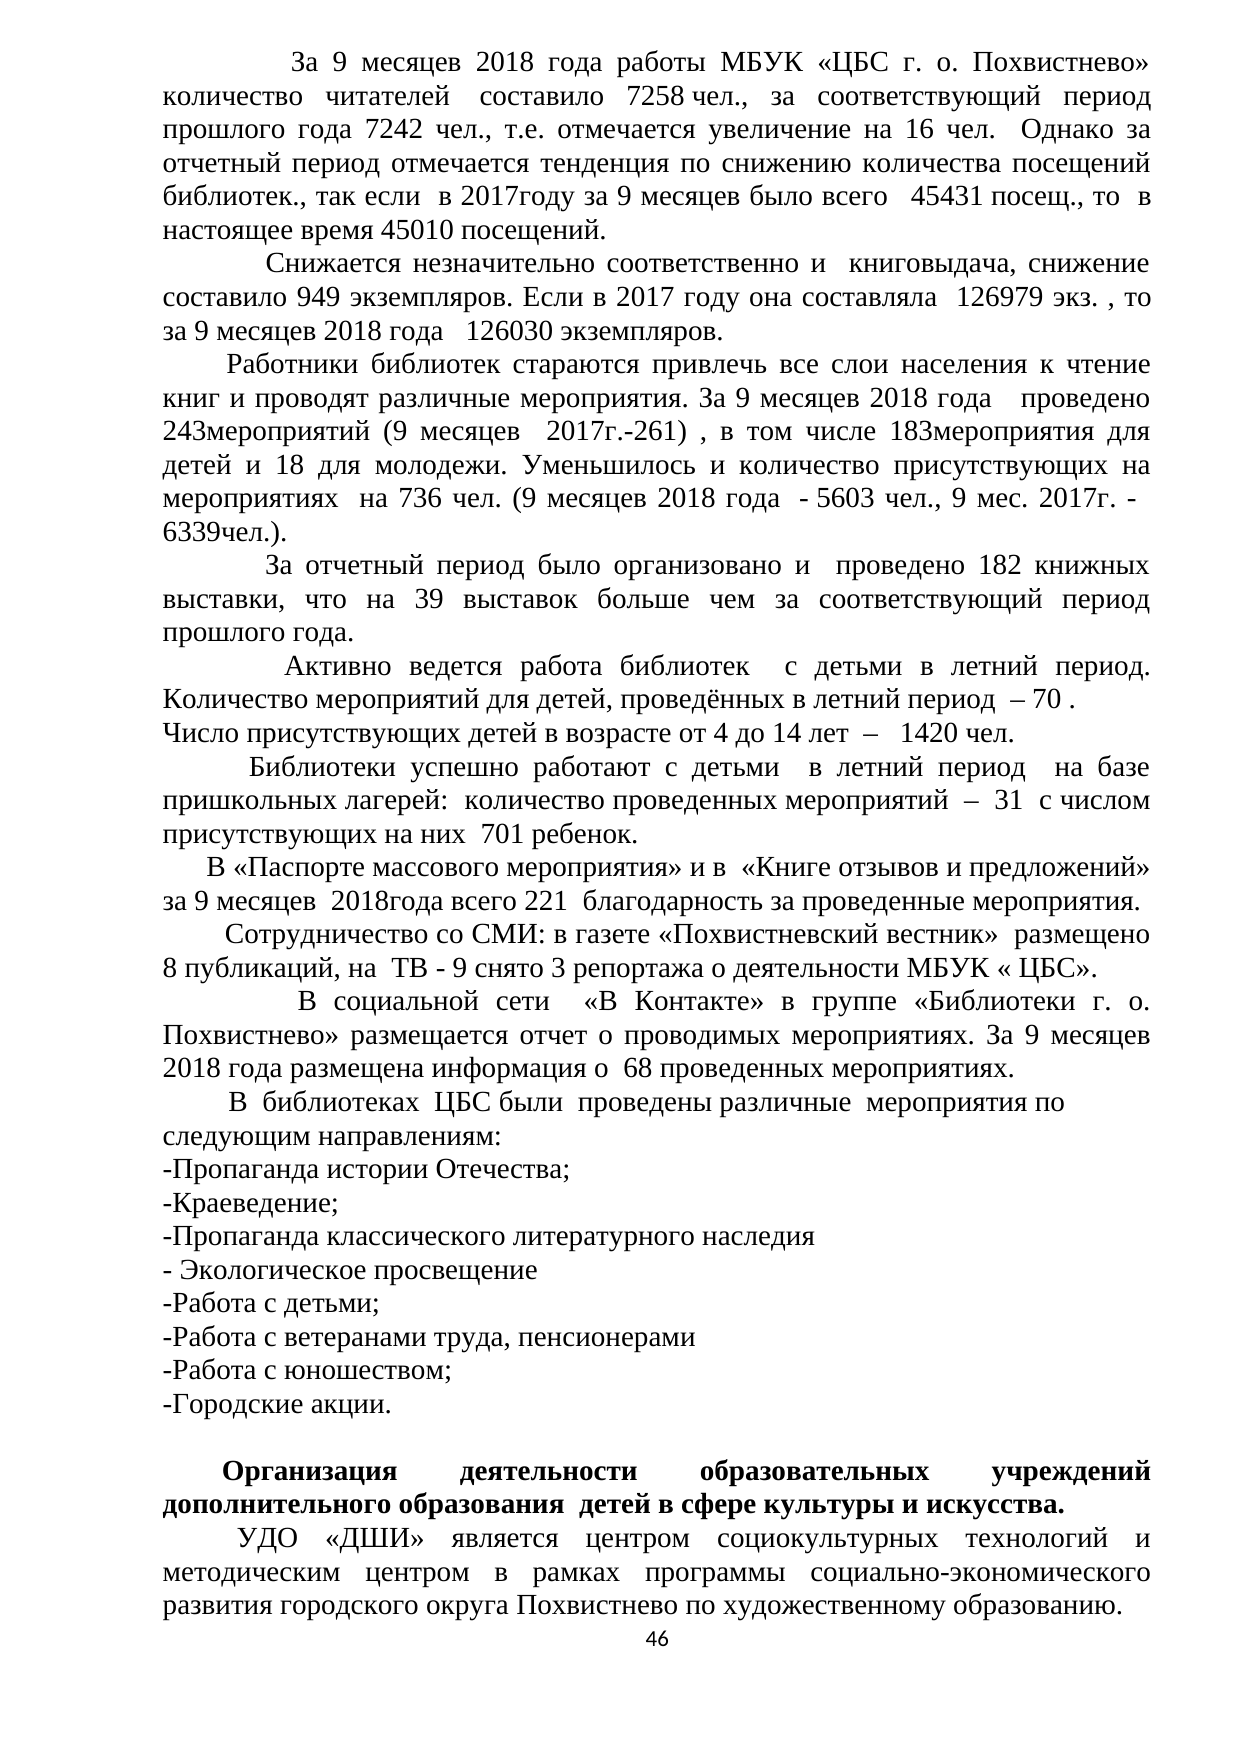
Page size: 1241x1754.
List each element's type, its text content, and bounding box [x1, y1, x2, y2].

text Активно ведется работа библиотек с детьми в летний период. Количество мероприятий для детей, проведённых в летний период – 70 . [162, 648, 1152, 715]
text -Городские акции. [162, 1386, 1152, 1419]
text Снижается незначительно соответственно и книговыдача, снижение составило 949 экземпляров. Если в 2017 году она составляла 126979 экз. , то за 9 месяцев 2018 года 126030 экземпляров. [162, 246, 1152, 346]
text В социальной сети «В Контакте» в группе «Библиотеки г. о. Похвистнево» размещается отчет о проводимых мероприятиях. За 9 месяцев 2018 года размещена информация о 68 проведенных мероприятиях. [162, 983, 1152, 1084]
text Работники библиотек стараются привлечь все слои населения к чтение книг и проводят различные мероприятия. За 9 месяцев 2018 года проведено 243мероприятий (9 месяцев 2017г.-261) , в том числе 183мероприятия для детей и 18 для молодежи. Уменьшилось и количество присутствующих на мероприятиях на 736 чел. (9 месяцев 2018 года - 5603 чел., 9 мес. 2017г. - 6339чел.). [162, 346, 1152, 547]
text -Работа с детьми; [162, 1285, 1152, 1319]
text В библиотеках ЦБС были проведены различные мероприятия по следующим направлениям: [162, 1084, 1152, 1151]
text В «Паспорте массового мероприятия» и в «Книге отзывов и предложений» за 9 месяцев 2018года всего 221 благодарность за проведенные мероприятия. [162, 849, 1152, 916]
text -Работа с юношеством; [162, 1352, 1152, 1386]
text За отчетный период было организовано и проведено 182 книжных выставки, что на 39 выставок больше чем за соответствующий период прошлого года. [162, 547, 1152, 648]
text -Работа с ветеранами труда, пенсионерами [162, 1319, 1152, 1352]
text Число присутствующих детей в возрасте от 4 до 14 лет – 1420 чел. [162, 715, 1152, 749]
text -Краеведение; [162, 1185, 1152, 1218]
text -Пропаганда классического литературного наследия [162, 1218, 1152, 1252]
text - Экологическое просвещение [162, 1252, 1152, 1285]
text -Пропаганда истории Отечества; [162, 1151, 1152, 1185]
text УДО «ДШИ» является центром социокультурных технологий и методическим центром в рамках программы социально-экономического развития городского округа Похвистнево по художественному образованию. [162, 1520, 1152, 1621]
text Библиотеки успешно работают с детьми в летний период на базе пришкольных лагерей: количество проведенных мероприятий – 31 с числом присутствующих на них 701 ребенок. [162, 749, 1152, 849]
text Организация деятельности образовательных учреждений дополнительного образования детей в сфере культуры и искусства. [162, 1453, 1152, 1520]
text Сотрудничество со СМИ: в газете «Похвистневский вестник» размещено 8 публикаций, на ТВ - 9 снято 3 репортажа о деятельности МБУК « ЦБС». [162, 916, 1152, 983]
text За 9 месяцев 2018 года работы МБУК «ЦБС г. о. Похвистнево» количество читателей составило 7258 чел., за соответствующий период прошлого года 7242 чел., т.е. отмечается увеличение на 16 чел. Однако за отчетный период отмечается тенденция по снижению количества посещений библиотек., так если в 2017году за 9 месяцев было всего 45431 посещ., то в настоящее время 45010 посещений. [162, 44, 1152, 246]
